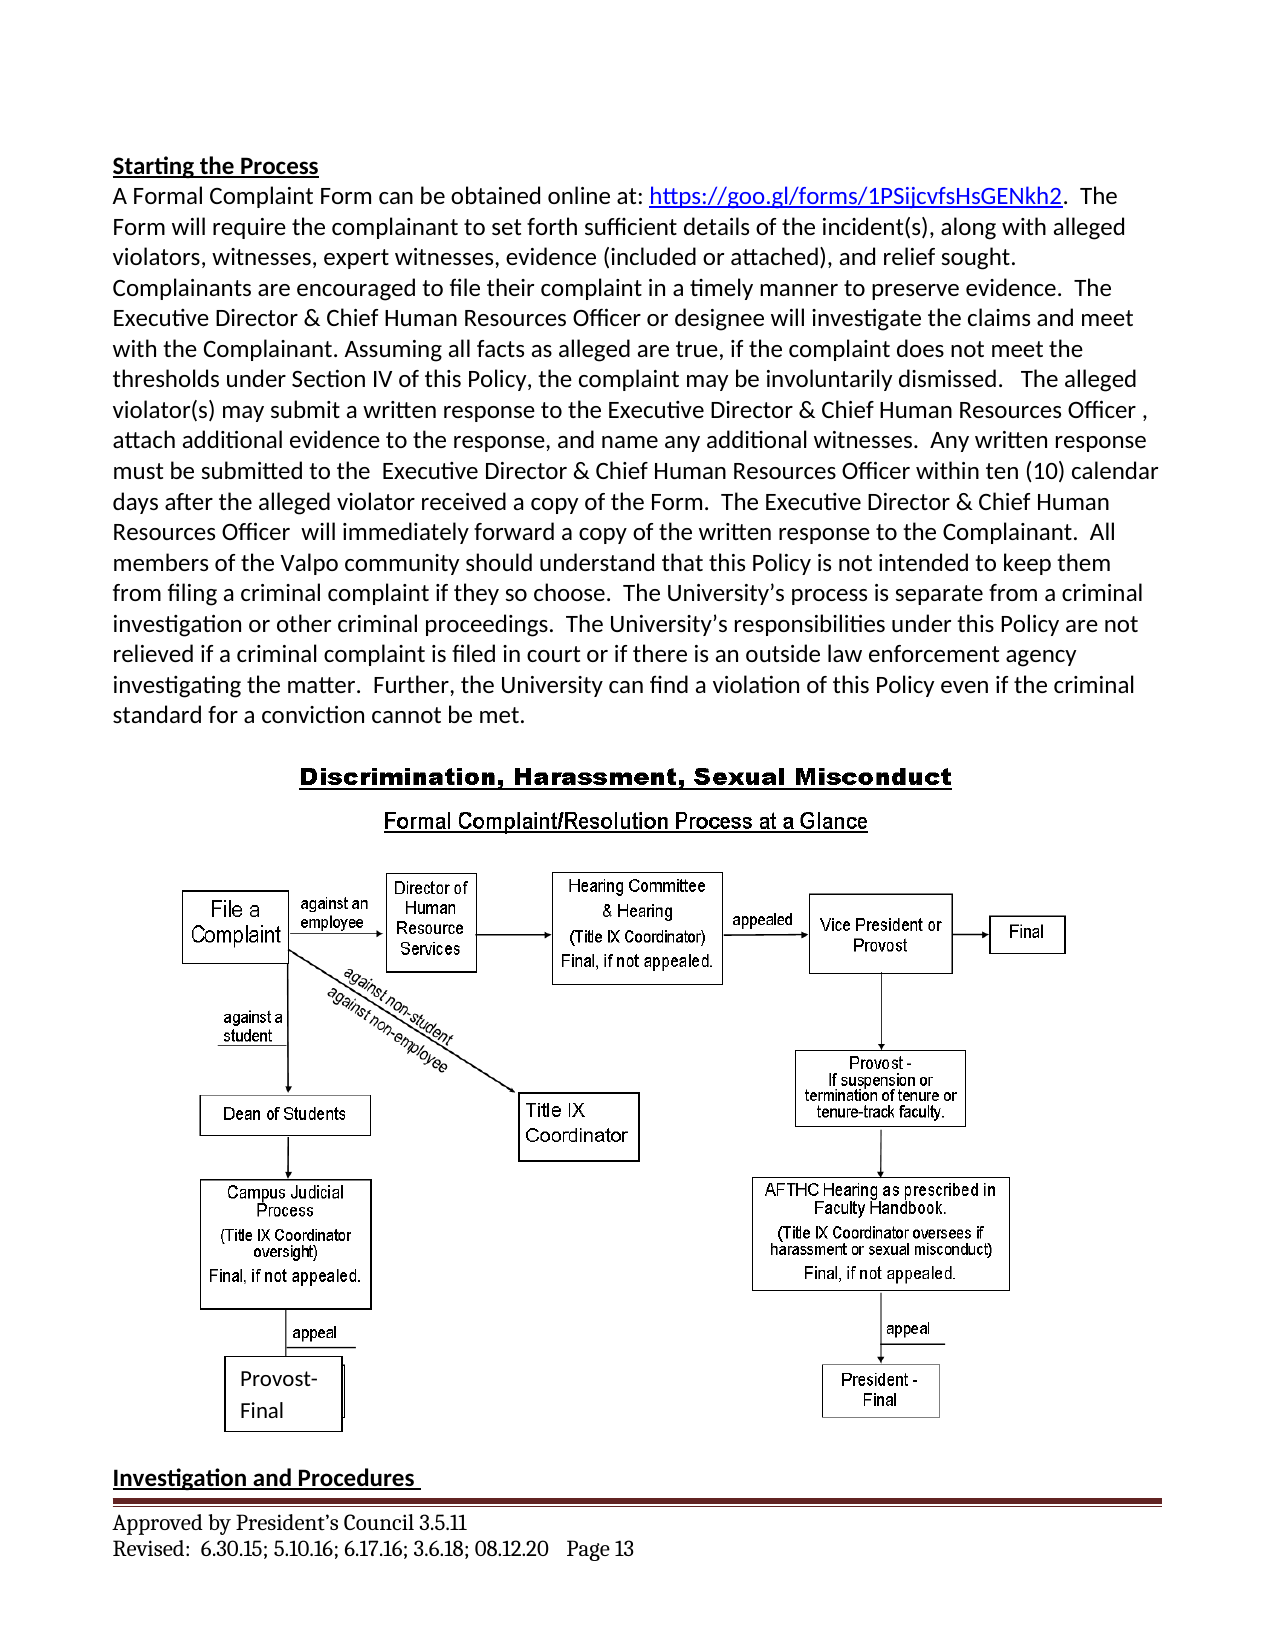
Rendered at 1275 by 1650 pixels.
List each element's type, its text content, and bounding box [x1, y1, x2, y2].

text Starting the Process [112, 150, 1162, 181]
text A Formal Complaint Form can be obtained online at: https://goo.gl/forms/1PSijcvfsHsGENkh2. The Form will require the complainant to set forth sufficient details of the incident(s), along with alleged violators, witnesses, expert witnesses, evidence (included or attached), and relief sought. Complainants are encouraged to file their complaint in a timely manner to preserve evidence. The Executive Director & Chief Human Resources Officer or designee will investigate the claims and meet with the Complainant. Assuming all facts as alleged are true, if the complaint does not meet the thresholds under Section IV of this Policy, the complaint may be involuntarily dismissed. The alleged violator(s) may submit a written response to the Executive Director & Chief Human Resources Officer , attach additional evidence to the response, and name any additional witnesses. Any written response must be submitted to the Executive Director & Chief Human Resources Officer within ten (10) calendar days after the alleged violator received a copy of the Form. The Executive Director & Chief Human Resources Officer will immediately forward a copy of the written response to the Complainant. All members of the Valpo community should understand that this Policy is not intended to keep them from filing a criminal complaint if they so choose. The University’s process is separate from a criminal investigation or other criminal proceedings. The University’s responsibilities under this Policy are not relieved if a criminal complaint is filed in court or if there is an outside law enforcement agency investigating the matter. Further, the University can find a violation of this Policy even if the criminal standard for a conviction cannot be met. [112, 181, 1162, 730]
picture [170, 761, 1079, 1423]
text Investigation and Procedures [112, 1462, 1162, 1493]
